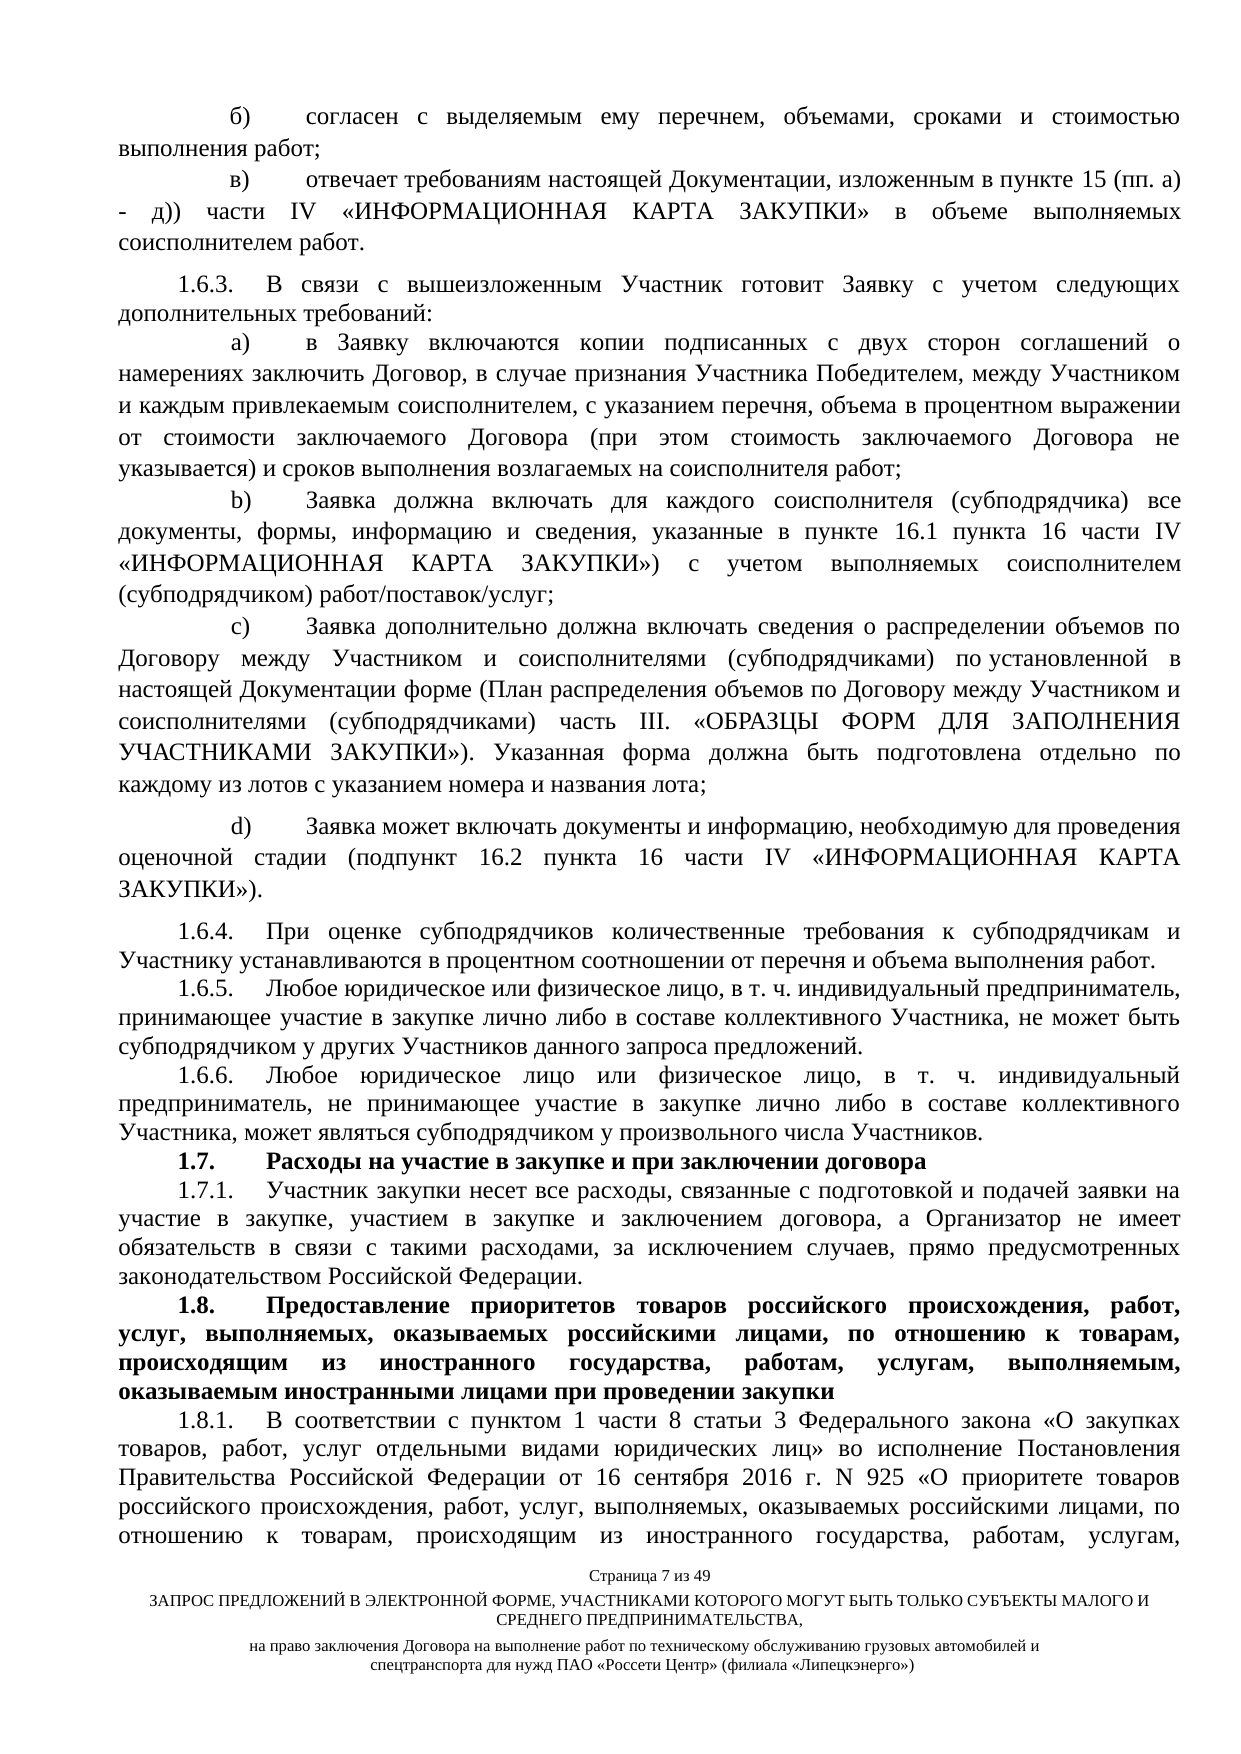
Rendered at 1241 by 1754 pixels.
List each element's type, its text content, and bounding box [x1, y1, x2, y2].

list Заявка дополнительно должна включать сведения о распределении объемов по Договору между Участником и соисполнителями (субподрядчиками) по установленной в настоящей Документации форме (План распределения объемов по Договору между Участником и соисполнителями (субподрядчиками) часть III. «ОБРАЗЦЫ ФОРМ ДЛЯ ЗАПОЛНЕНИЯ УЧАСТНИКАМИ ЗАКУПКИ»). Указанная форма должна быть подготовлена отдельно по каждому из лотов с указанием номера и названия лота; [118, 611, 1181, 798]
subtitle При оценке субподрядчиков количественные требования к субподрядчикам и Участнику устанавливаются в процентном соотношении от перечня и объема выполнения работ. [118, 916, 1181, 973]
subtitle В связи с вышеизложенным Участник готовит Заявку с учетом следующих дополнительных требований: [118, 269, 1181, 327]
list Заявка должна включать для каждого соисполнителя (субподрядчика) все документы, формы, информацию и сведения, указанные в пункте 16.1 пункта 16 части IV «ИНФОРМАЦИОННАЯ КАРТА ЗАКУПКИ») с учетом выполняемых соисполнителем (субподрядчиком) работ/поставок/услуг; [118, 485, 1181, 608]
subtitle Любое юридическое или физическое лицо, в т. ч. индивидуальный предприниматель, принимающее участие в закупке лично либо в составе коллективного Участника, не может быть субподрядчиком у других Участников данного запроса предложений. [118, 973, 1181, 1060]
list в Заявку включаются копии подписанных с двух сторон соглашений о намерениях заключить Договор, в случае признания Участника Победителем, между Участником и каждым привлекаемым соисполнителем, с указанием перечня, объема в процентном выражении от стоимости заключаемого Договора (при этом стоимость заключаемого Договора не указывается) и сроков выполнения возлагаемых на соисполнителя работ; [118, 327, 1181, 482]
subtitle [118, 1405, 1181, 1548]
list Заявка может включать документы и информацию, необходимую для проведения оценочной стадии (подпункт 16.2 пункта 16 части IV «ИНФОРМАЦИОННАЯ КАРТА ЗАКУПКИ»). [118, 811, 1181, 903]
list отвечает требованиям настоящей Документации, изложенным в пункте 15 (пп. а) - д)) части IV «ИНФОРМАЦИОННАЯ КАРТА ЗАКУПКИ» в объеме выполняемых соисполнителем работ. [118, 164, 1181, 256]
subtitle Любое юридическое лицо или физическое лицо, в т. ч. индивидуальный предприниматель, не принимающее участие в закупке лично либо в составе коллективного Участника, может являться субподрядчиком у произвольного числа Участников. [118, 1060, 1181, 1146]
subtitle Участник закупки несет все расходы, связанные с подготовкой и подачей заявки на участие в закупке, участием в закупке и заключением договора, а Организатор не имеет обязательств в связи с такими расходами, за исключением случаев, прямо предусмотренных законодательством Российской Федерации. [118, 1175, 1181, 1290]
subtitle Расходы на участие в закупке и при заключении договора [118, 1146, 1181, 1175]
subtitle Предоставление приоритетов товаров российского происхождения, работ, услуг, выполняемых, оказываемых российскими лицами, по отношению к товарам, происходящим из иностранного государства, работам, услугам, выполняемым, оказываемым иностранными лицами при проведении закупки [118, 1290, 1181, 1405]
list согласен с выделяемым ему перечнем, объемами, сроками и стоимостью выполнения работ; [118, 101, 1181, 162]
